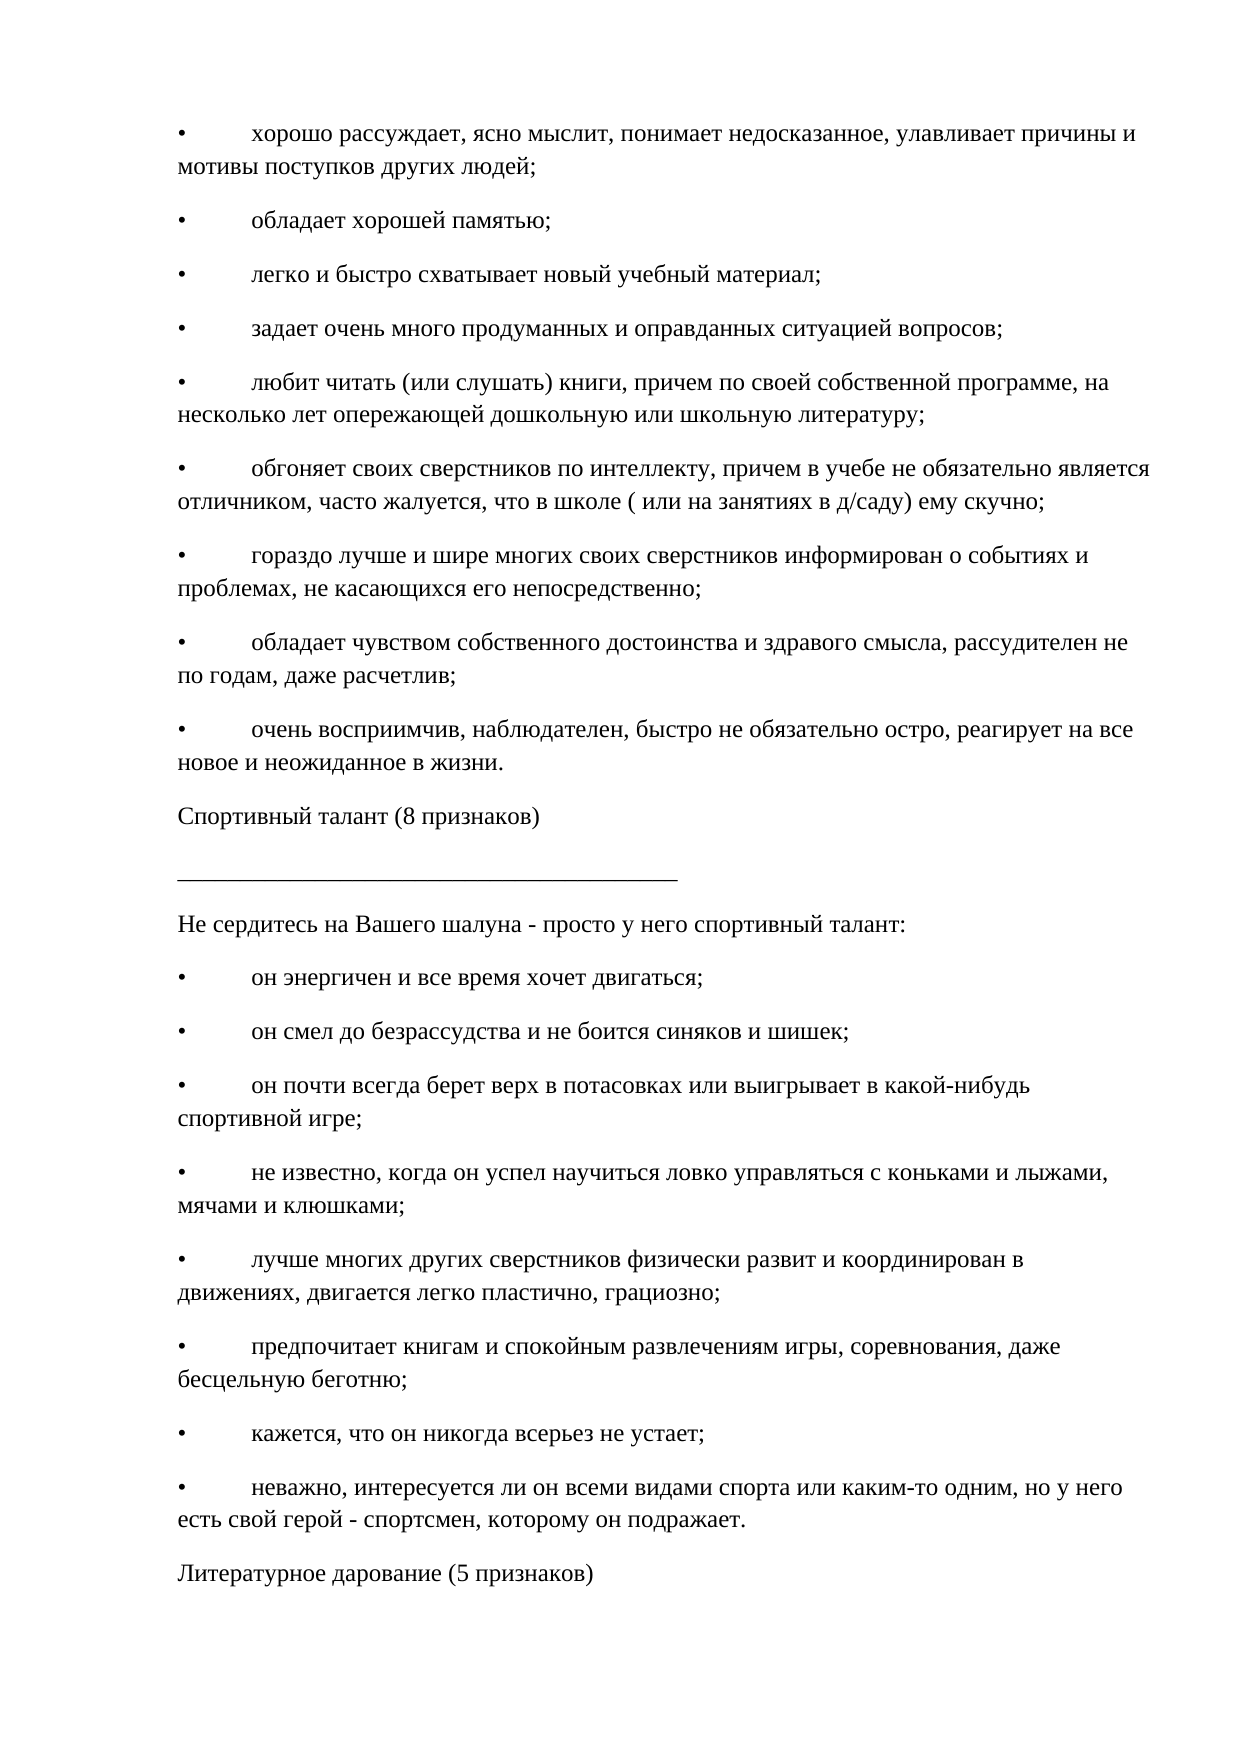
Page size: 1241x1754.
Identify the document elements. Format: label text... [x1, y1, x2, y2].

text • очень восприимчив, наблюдателен, быстро не обязательно остро, реагирует на все новое и неожиданное в жизни. [177, 714, 1152, 776]
text • кажется, что он никогда всерьез не устает; [177, 1418, 1152, 1446]
text • он почти всегда берет верх в потасовках или выигрывает в какой-нибудь спортивной игре; [177, 1070, 1152, 1132]
text • предпочитает книгам и спокойным развлечениям игры, соревнования, даже бесцельную беготню; [177, 1331, 1152, 1393]
text ________________________________________ [177, 855, 1152, 883]
text • не известно, когда он успел научиться ловко управляться с коньками и лыжами, мячами и клюшками; [177, 1157, 1152, 1219]
text • лучше многих других сверстников физически развит и координирован в движениях, двигается легко пластично, грациозно; [177, 1244, 1152, 1306]
text • обладает хорошей памятью; [177, 205, 1152, 234]
text • неважно, интересуется ли он всеми видами спорта или каким-то одним, но у него есть свой герой - спортсмен, которому он подражает. [177, 1472, 1152, 1533]
text • обгоняет своих сверстников по интеллекту, причем в учебе не обязательно является отличником, часто жалуется, что в школе ( или на занятиях в д/саду) ему скучно; [177, 453, 1152, 515]
text • он смел до безрассудства и не боится синяков и шишек; [177, 1016, 1152, 1045]
text • хорошо рассуждает, ясно мыслит, понимает недосказанное, улавливает причины и мотивы поступков других людей; [177, 118, 1152, 180]
text • обладает чувством собственного достоинства и здравого смысла, рассудителен не по годам, даже расчетлив; [177, 627, 1152, 689]
text • любит читать (или слушать) книги, причем по своей собственной программе, на несколько лет опережающей дошкольную или школьную литературу; [177, 367, 1152, 428]
text • легко и быстро схватывает новый учебный материал; [177, 259, 1152, 288]
text Литературное дарование (5 признаков) [177, 1558, 1152, 1587]
text • гораздо лучше и шире многих своих сверстников информирован о событиях и проблемах, не касающихся его непосредственно; [177, 540, 1152, 602]
text • он энергичен и все время хочет двигаться; [177, 962, 1152, 991]
text • задает очень много продуманных и оправданных ситуацией вопросов; [177, 313, 1152, 341]
text Не сердитесь на Вашего шалуна - просто у него спортивный талант: [177, 909, 1152, 937]
text Спортивный талант (8 признаков) [177, 801, 1152, 830]
